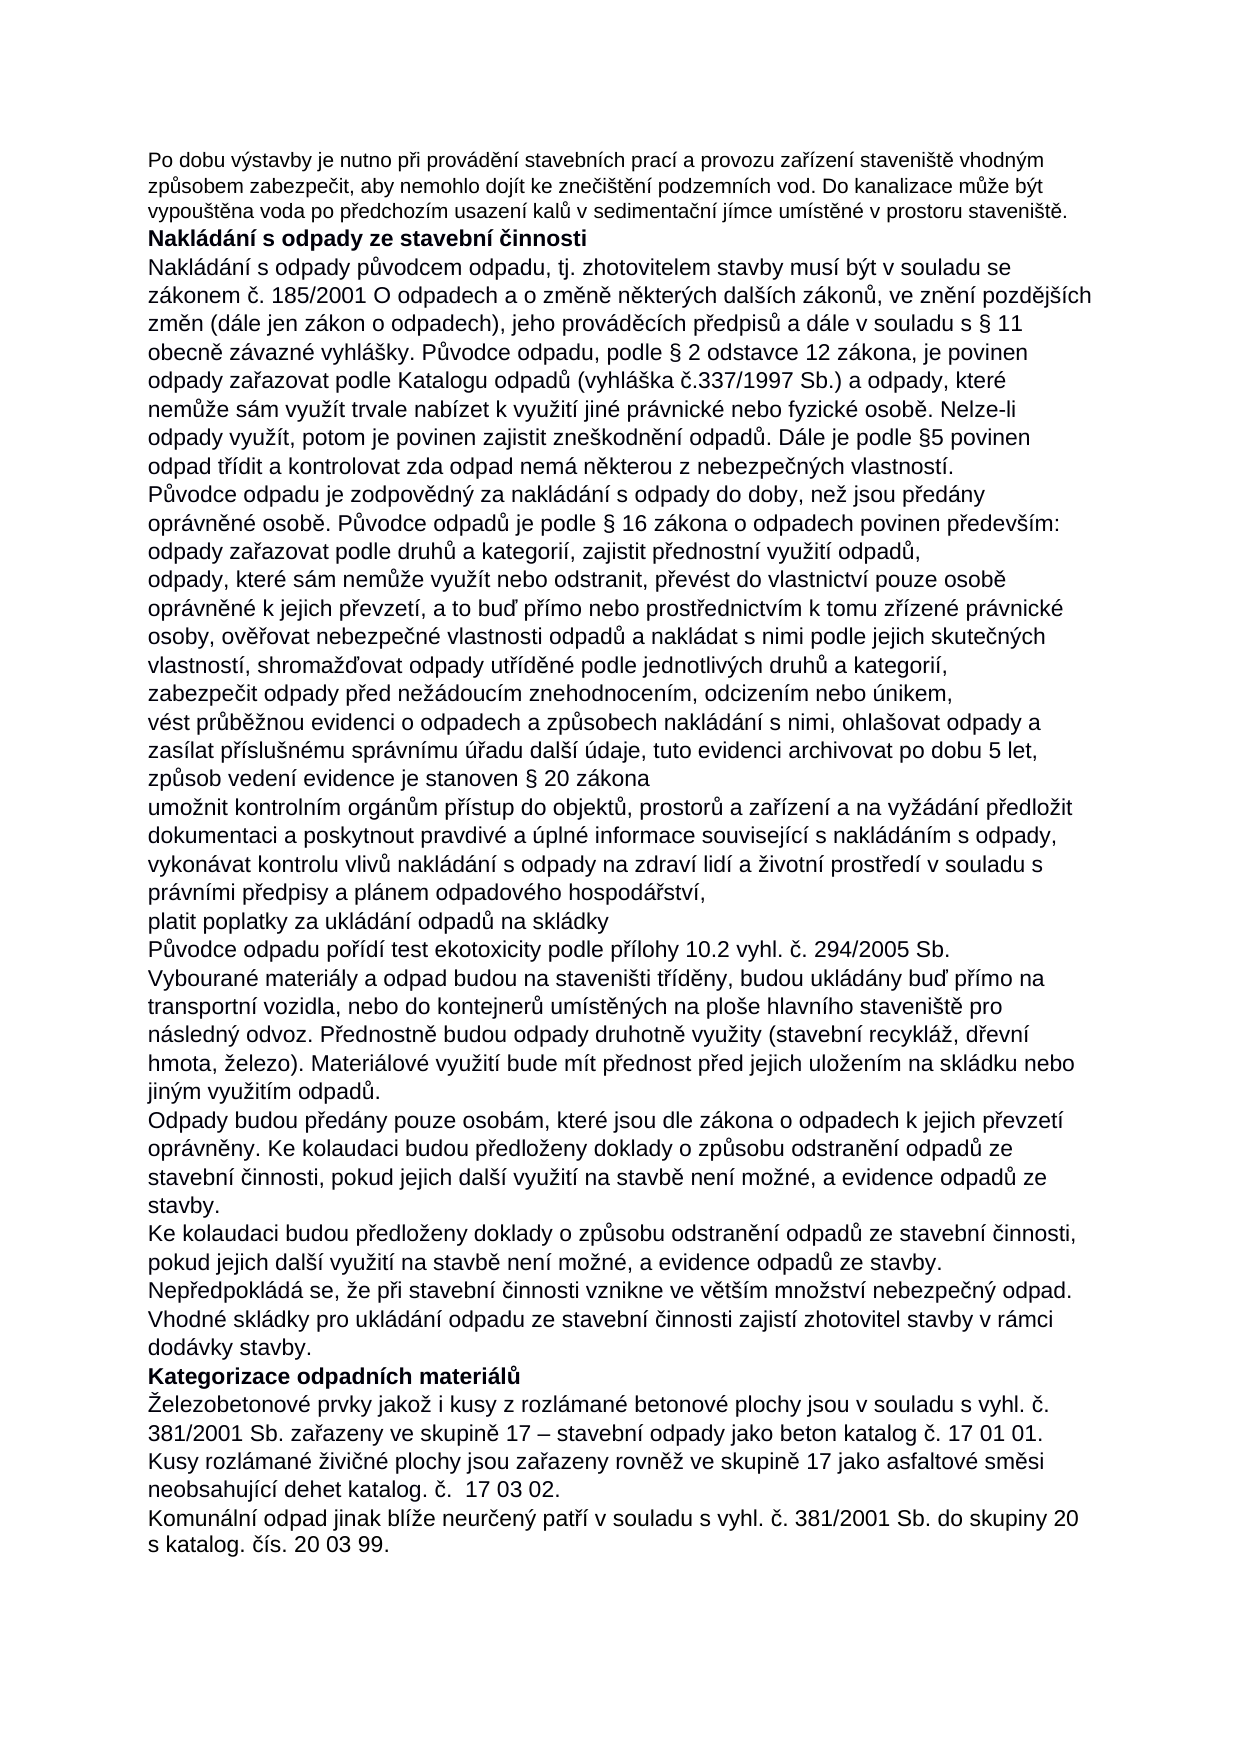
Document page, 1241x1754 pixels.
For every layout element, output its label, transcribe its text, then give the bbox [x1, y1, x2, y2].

text Vhodné skládky pro ukládání odpadu ze stavební činnosti zajistí zhotovitel stavby v rámci dodávky stavby. [148, 1306, 1093, 1361]
text Původce odpadu pořídí test ekotoxicity podle přílohy 10.2 vyhl. č. 294/2005 Sb. [148, 936, 1093, 962]
text Původce odpadu je zodpovědný za nakládání s odpady do doby, než jsou předány oprávněné osobě. Původce odpadů je podle § 16 zákona o odpadech povinen především: [148, 481, 1093, 536]
text vykonávat kontrolu vlivů nakládání s odpady na zdraví lidí a životní prostředí v souladu s právními předpisy a plánem odpadového hospodářství, [148, 851, 1093, 906]
text Kategorizace odpadních materiálů [148, 1363, 1093, 1389]
text Odpady budou předány pouze osobám, které jsou dle zákona o odpadech k jejich převzetí oprávněny. Ke kolaudaci budou předloženy doklady o způsobu odstranění odpadů ze stavební činnosti, pokud jejich další využití na stavbě není možné, a evidence odpadů ze stavby. [148, 1107, 1093, 1218]
text odpady, které sám nemůže využít nebo odstranit, převést do vlastnictví pouze osobě oprávněné k jejich převzetí, a to buď přímo nebo prostřednictvím k tomu zřízené právnické osoby, ověřovat nebezpečné vlastnosti odpadů a nakládat s nimi podle jejich skutečných vlastností, shromažďovat odpady utříděné podle jednotlivých druhů a kategorií, [148, 566, 1093, 678]
text Nepředpokládá se, že při stavební činnosti vznikne ve větším množství nebezpečný odpad. [148, 1277, 1093, 1304]
text Železobetonové prvky jakož i kusy z rozlámané betonové plochy jsou v souladu s vyhl. č. 381/2001 Sb. zařazeny ve skupině 17 – stavební odpady jako beton katalog č. 17 01 01. Kusy rozlámané živičné plochy jsou zařazeny rovněž ve skupině 17 jako asfaltové směsi neobsahující dehet katalog. č. 17 03 02. [148, 1391, 1093, 1503]
text platit poplatky za ukládání odpadů na skládky [148, 908, 1093, 934]
text Po dobu výstavby je nutno při provádění stavebních prací a provozu zařízení staveniště vhodným způsobem zabezpečit, aby nemohlo dojít ke znečištění podzemních vod. Do kanalizace může být vypouštěna voda po předchozím usazení kalů v sedimentační jímce umístěné v prostoru staveniště. [148, 148, 1093, 223]
text zabezpečit odpady před nežádoucím znehodnocením, odcizením nebo únikem, [148, 680, 1093, 706]
text Vybourané materiály a odpad budou na staveništi tříděny, budou ukládány buď přímo na transportní vozidla, nebo do kontejnerů umístěných na ploše hlavního staveniště pro následný odvoz. Přednostně budou odpady druhotně využity (stavební recykláž, dřevní hmota, železo). Materiálové využití bude mít přednost před jejich uložením na skládku nebo jiným využitím odpadů. [148, 964, 1093, 1104]
text Ke kolaudaci budou předloženy doklady o způsobu odstranění odpadů ze stavební činnosti, pokud jejich další využití na stavbě není možné, a evidence odpadů ze stavby. [148, 1220, 1093, 1275]
text Nakládání s odpady ze stavební činnosti [148, 225, 1093, 251]
text vést průběžnou evidenci o odpadech a způsobech nakládání s nimi, ohlašovat odpady a zasílat příslušnému správnímu úřadu další údaje, tuto evidenci archivovat po dobu 5 let, způsob vedení evidence je stanoven § 20 zákona [148, 708, 1093, 792]
text umožnit kontrolním orgánům přístup do objektů, prostorů a zařízení a na vyžádání předložit dokumentaci a poskytnout pravdivé a úplné informace související s nakládáním s odpady, [148, 794, 1093, 849]
text Komunální odpad jinak blíže neurčený patří v souladu s vyhl. č. 381/2001 Sb. do skupiny 20 s katalog. čís. 20 03 99. [148, 1505, 1093, 1557]
text odpady zařazovat podle druhů a kategorií, zajistit přednostní využití odpadů, [148, 538, 1093, 564]
text Nakládání s odpady původcem odpadu, tj. zhotovitelem stavby musí být v souladu se zákonem č. 185/2001 O odpadech a o změně některých dalších zákonů, ve znění pozdějších změn (dále jen zákon o odpadech), jeho prováděcích předpisů a dále v souladu s § 11 obecně závazné vyhlášky. Původce odpadu, podle § 2 odstavce 12 zákona, je povinen odpady zařazovat podle Katalogu odpadů (vyhláška č.337/1997 Sb.) a odpady, které nemůže sám využít trvale nabízet k využití jiné právnické nebo fyzické osobě. Nelze-li odpady využít, potom je povinen zajistit zneškodnění odpadů. Dále je podle §5 povinen odpad třídit a kontrolovat zda odpad nemá některou z nebezpečných vlastností. [148, 253, 1093, 479]
